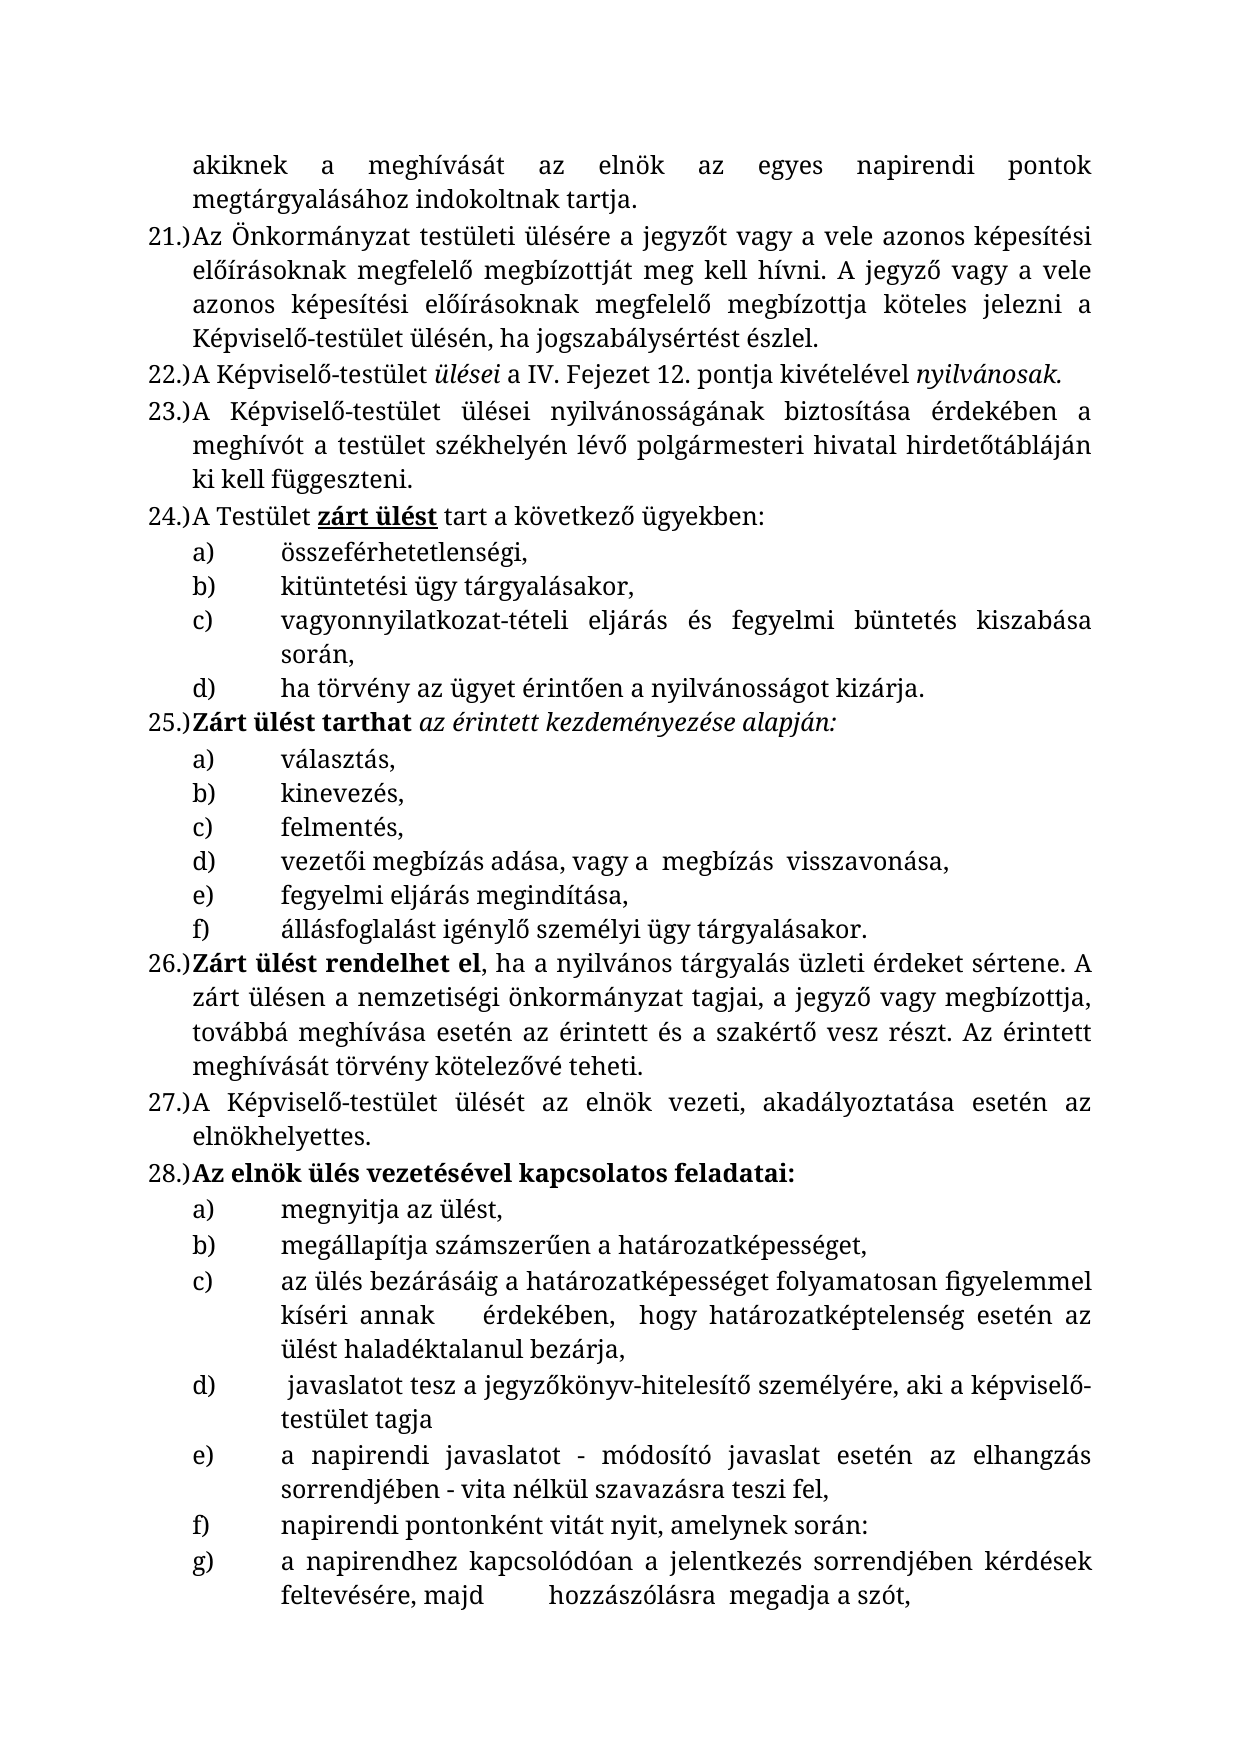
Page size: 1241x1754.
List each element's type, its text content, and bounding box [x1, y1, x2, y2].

list a napirendi javaslatot - módosító javaslat esetén az elhangzás sorrendjében - vita nélkül szavazásra teszi fel, [192, 1437, 1093, 1506]
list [148, 148, 1093, 216]
list Az elnök ülés vezetésével kapcsolatos feladatai: [148, 1155, 1093, 1189]
list Az Önkormányzat testületi ülésére a jegyzőt vagy a vele azonos képesítési előírásoknak megfelelő megbízottját meg kell hívni. A jegyző vagy a vele azonos képesítési előírásoknak megfelelő megbízottja köteles jelezni a Képviselő-testület ülésén, ha jogszabálysértést észlel. [148, 218, 1093, 354]
list állásfoglalást igénylő személyi ügy tárgyalásakor. [192, 912, 1093, 946]
list A Képviselő-testület ülését az elnök vezeti, akadályoztatása esetén az elnökhelyettes. [148, 1085, 1093, 1153]
list A Képviselő-testület ülései nyilvánosságának biztosítása érdekében a meghívót a testület székhelyén lévő polgármesteri hivatal hirdetőtábláján ki kell függeszteni. [148, 393, 1093, 496]
list megnyitja az ülést, [192, 1192, 1093, 1226]
list az ülés bezárásáig a határozatképességet folyamatosan figyelemmel kíséri annak érdekében, hogy határozatképtelenség esetén az ülést haladéktalanul bezárja, [192, 1264, 1093, 1366]
list a napirendhez kapcsolódóan a jelentkezés sorrendjében kérdések feltevésére, majd hozzászólásra megadja a szót, [192, 1543, 1093, 1611]
list napirendi pontonként vitát nyit, amelynek során: [192, 1507, 1093, 1541]
list fegyelmi eljárás megindítása, [192, 878, 1093, 912]
list felmentés, [192, 810, 1093, 844]
list Zárt ülést rendelhet el, ha a nyilvános tárgyalás üzleti érdeket sértene. A zárt ülésen a nemzetiségi önkormányzat tagjai, a jegyző vagy megbízottja, továbbá meghívása esetén az érintett és a szakértő vesz részt. Az érintett meghívását törvény kötelezővé teheti. [148, 946, 1093, 1082]
list kinevezés, [192, 776, 1093, 810]
list kitüntetési ügy tárgyalásakor, [192, 569, 1093, 603]
list összeférhetetlenségi, [192, 535, 1093, 569]
list Zárt ülést tarthat az érintett kezdeményezése alapján: [148, 705, 1093, 739]
list A Képviselő-testület ülései a IV. Fejezet 12. pontja kivételével nyilvánosak. [148, 357, 1093, 391]
list vagyonnyilatkozat-tételi eljárás és fegyelmi büntetés kiszabása során, [192, 603, 1093, 671]
list választás, [192, 742, 1093, 776]
list javaslatot tesz a jegyzőkönyv-hitelesítő személyére, aki a képviselő-testület tagja [192, 1368, 1093, 1436]
list vezetői megbízás adása, vagy a megbízás visszavonása, [192, 844, 1093, 878]
list ha törvény az ügyet érintően a nyilvánosságot kizárja. [192, 671, 1093, 705]
list A Testület zárt ülést tart a következő ügyekben: [148, 498, 1093, 532]
list megállapítja számszerűen a határozatképességet, [192, 1228, 1093, 1262]
